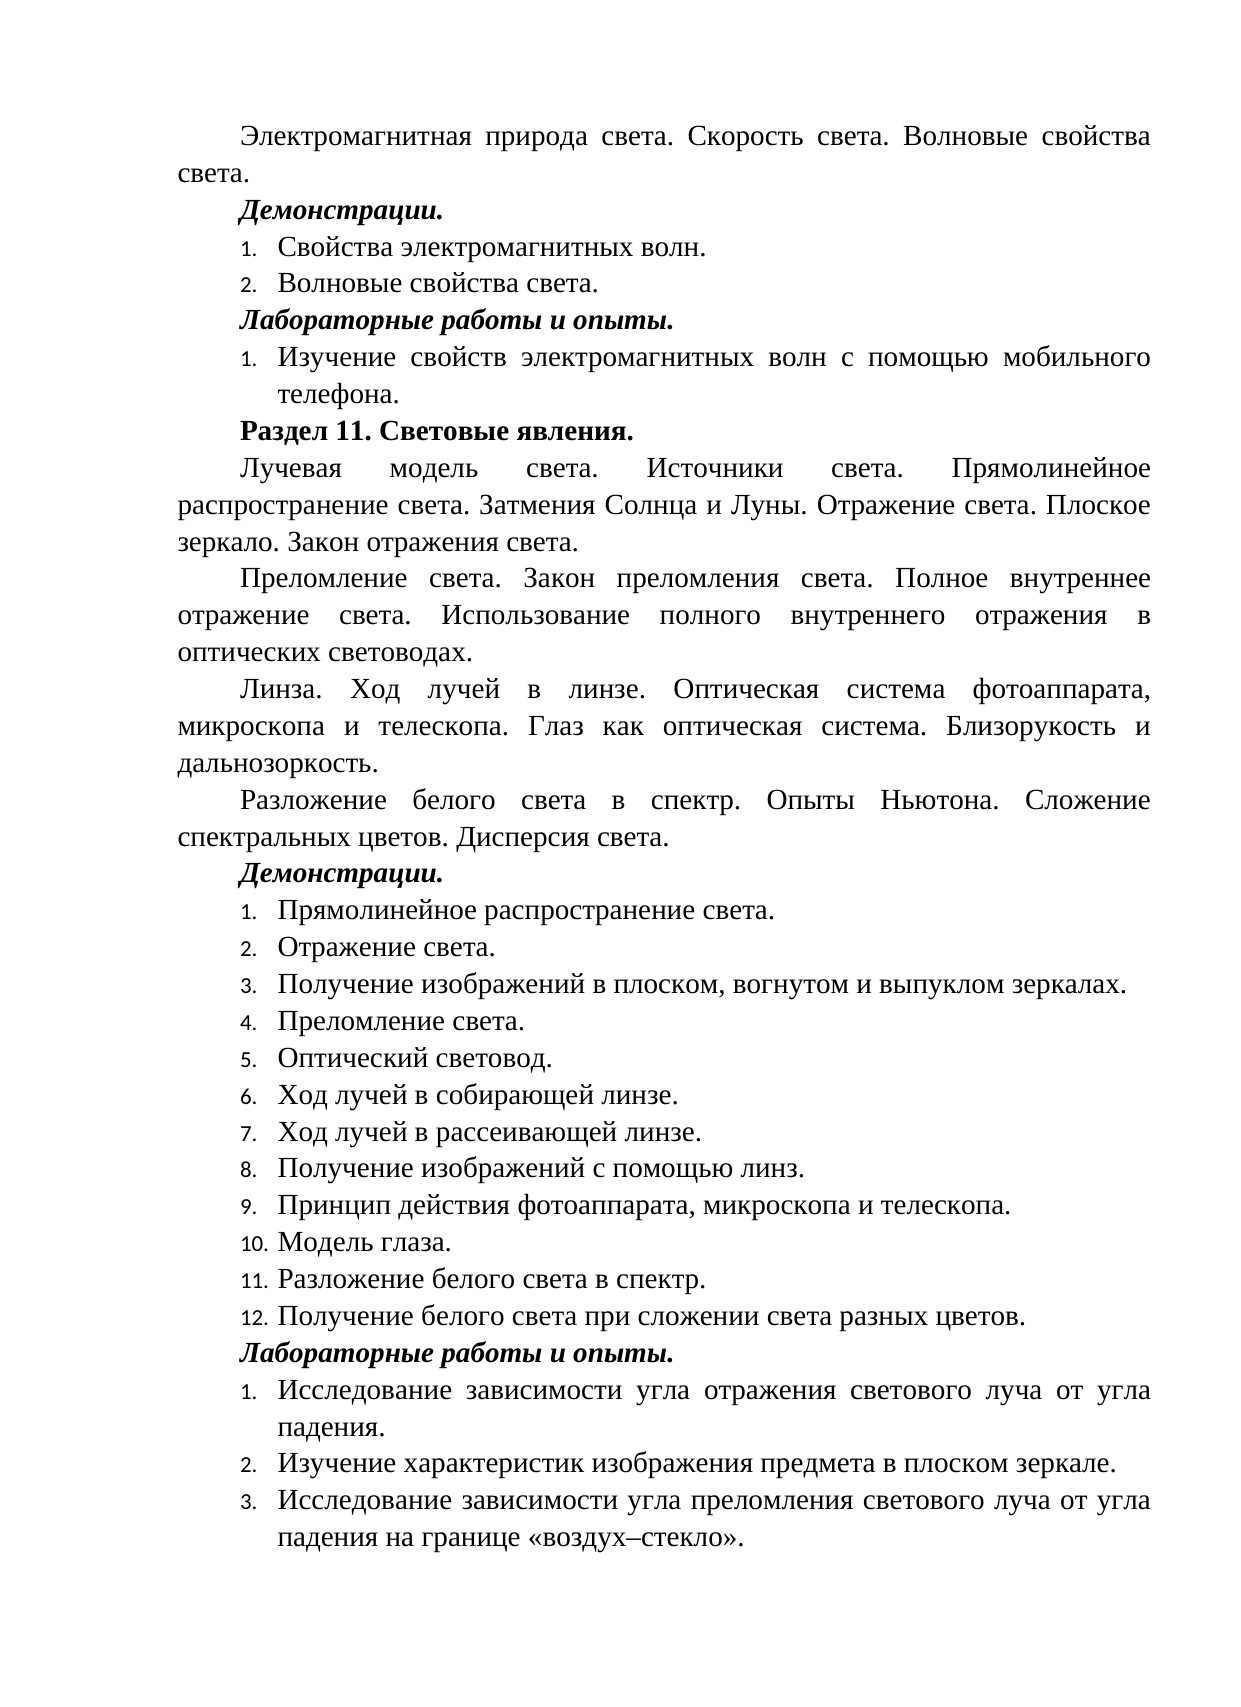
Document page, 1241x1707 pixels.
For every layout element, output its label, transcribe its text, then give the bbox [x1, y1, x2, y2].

list Волновые свойства света. [240, 266, 1152, 299]
list Изучение свойств электромагнитных волн с помощью мобильного телефона. [240, 339, 1152, 410]
text Линза. Ход лучей в линзе. Оптическая система фотоаппарата, микроскопа и телескопа. Глаз как оптическая система. Близорукость и дальнозоркость. [177, 671, 1152, 778]
list Оптический световод. [240, 1040, 1152, 1073]
text Лучевая модель света. Источники света. Прямолинейное распространение света. Затмения Солнца и Луны. Отражение света. Плоское зеркало. Закон отражения света. [177, 450, 1152, 557]
list Отражение света. [240, 929, 1152, 963]
list Изучение характеристик изображения предмета в плоском зеркале. [240, 1446, 1152, 1479]
list Исследование зависимости угла отражения светового луча от угла падения. [240, 1372, 1152, 1442]
list Преломление света. [240, 1003, 1152, 1037]
list Прямолинейное распространение света. [240, 892, 1152, 926]
text Лабораторные работы и опыты. [177, 302, 1152, 336]
list Разложение белого света в спектр. [240, 1261, 1152, 1295]
list Получение изображений с помощью линз. [240, 1151, 1152, 1184]
list Принцип действия фотоаппарата, микроскопа и телескопа. [240, 1187, 1152, 1221]
text Демонстрации. [177, 856, 1152, 889]
list Получение белого света при сложении света разных цветов. [240, 1298, 1152, 1332]
list Получение изображений в плоском, вогнутом и выпуклом зеркалах. [240, 966, 1152, 1000]
text Лабораторные работы и опыты. [177, 1335, 1152, 1368]
text Раздел 11. Световые явления. [177, 413, 1152, 447]
text Преломление света. Закон преломления света. Полное внутреннее отражение света. Использование полного внутреннего отражения в оптических световодах. [177, 561, 1152, 668]
text Разложение белого света в спектр. Опыты Ньютона. Сложение спектральных цветов. Дисперсия света. [177, 782, 1152, 852]
list Ход лучей в рассеивающей линзе. [240, 1114, 1152, 1147]
text Демонстрации. [177, 192, 1152, 225]
list Ход лучей в собирающей линзе. [240, 1077, 1152, 1110]
list Модель глаза. [240, 1224, 1152, 1258]
list Свойства электромагнитных волн. [240, 229, 1152, 262]
text Электромагнитная природа света. Скорость света. Волновые свойства света. [177, 118, 1152, 188]
list Исследование зависимости угла преломления светового луча от угла падения на границе «воздух–стекло». [240, 1482, 1152, 1553]
